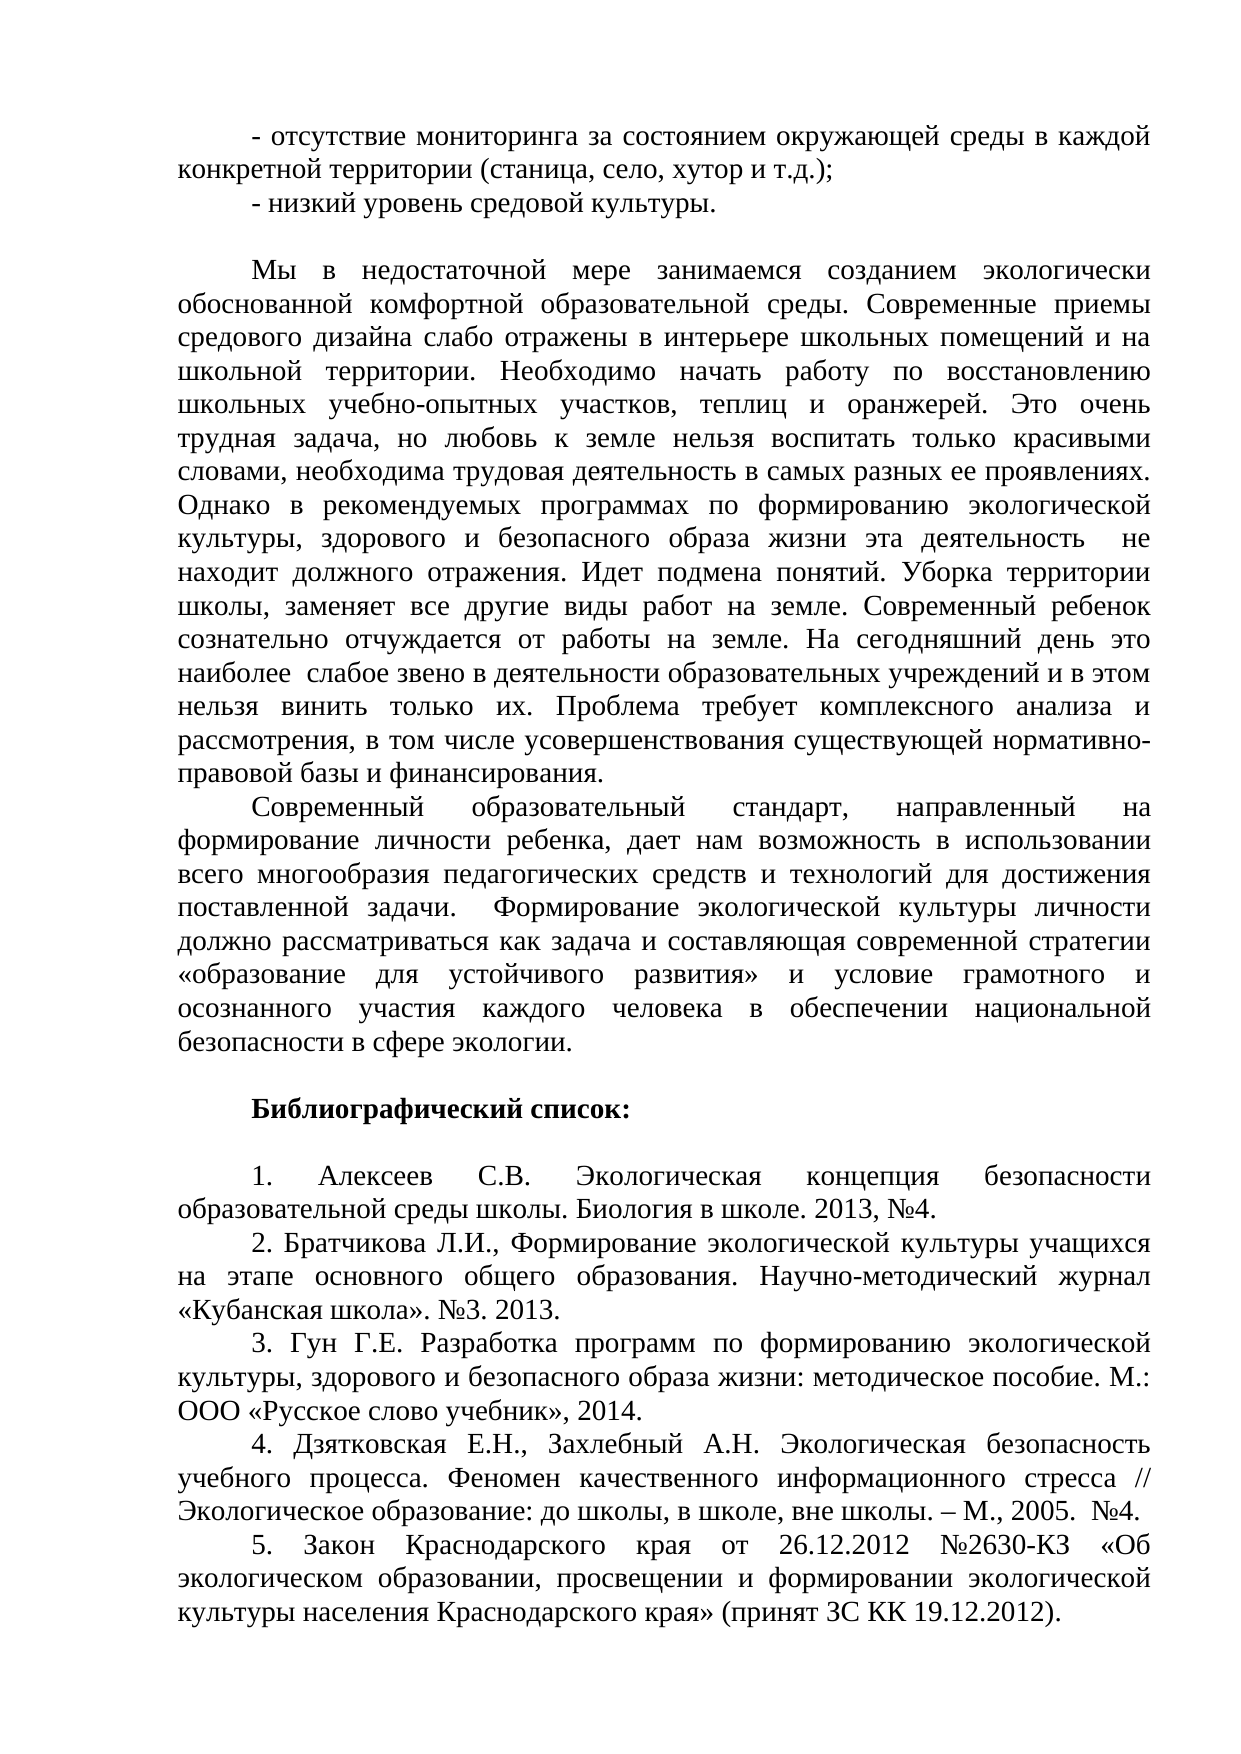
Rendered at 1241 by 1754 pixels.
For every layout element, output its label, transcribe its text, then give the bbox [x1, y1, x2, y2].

text 3. Гун Г.Е. Разработка программ по формированию экологической культуры, здорового и безопасного образа жизни: методическое пособие. М.: ООО «Русское слово учебник», 2014. [177, 1326, 1152, 1426]
text Библиографический список: [177, 1091, 1152, 1124]
text - низкий уровень средовой культуры. [177, 185, 1152, 219]
text 5. Закон Краснодарского края от 26.12.2012 №2630-КЗ «Об экологическом образовании, просвещении и формировании экологической культуры населения Краснодарского края» (принят ЗС КК 19.12.2012). [177, 1527, 1152, 1627]
text - отсутствие мониторинга за состоянием окружающей среды в каждой конкретной территории (станица, село, хутор и т.д.); [177, 118, 1152, 185]
text 4. Дзятковская Е.Н., Захлебный А.Н. Экологическая безопасность учебного процесса. Феномен качественного информационного стресса // Экологическое образование: до школы, в школе, вне школы. – М., 2005. №4. [177, 1426, 1152, 1527]
text Современный образовательный стандарт, направленный на формирование личности ребенка, дает нам возможность в использовании всего многообразия педагогических средств и технологий для достижения поставленной задачи. Формирование экологической культуры личности должно рассматриваться как задача и составляющая современной стратегии «образование для устойчивого развития» и условие грамотного и осознанного участия каждого человека в обеспечении национальной безопасности в сфере экологии. [177, 789, 1152, 1057]
text 1. Алексеев С.В. Экологическая концепция безопасности образовательной среды школы. Биология в школе. 2013, №4. [177, 1158, 1152, 1225]
text 2. Братчикова Л.И., Формирование экологической культуры учащихся на этапе основного общего образования. Научно-методический журнал «Кубанская школа». №3. 2013. [177, 1225, 1152, 1326]
text Мы в недостаточной мере занимаемся созданием экологически обоснованной комфортной образовательной среды. Современные приемы средового дизайна слабо отражены в интерьере школьных помещений и на школьной территории. Необходимо начать работу по восстановлению школьных учебно-опытных участков, теплиц и оранжерей. Это очень трудная задача, но любовь к земле нельзя воспитать только красивыми словами, необходима трудовая деятельность в самых разных ее проявлениях. Однако в рекомендуемых программах по формированию экологической культуры, здорового и безопасного образа жизни эта деятельность не находит должного отражения. Идет подмена понятий. Уборка территории школы, заменяет все другие виды работ на земле. Современный ребенок сознательно отчуждается от работы на земле. На сегодняшний день это наиболее слабое звено в деятельности образовательных учреждений и в этом нельзя винить только их. Проблема требует комплексного анализа и рассмотрения, в том числе усовершенствования существующей нормативно-правовой базы и финансирования. [177, 252, 1152, 789]
